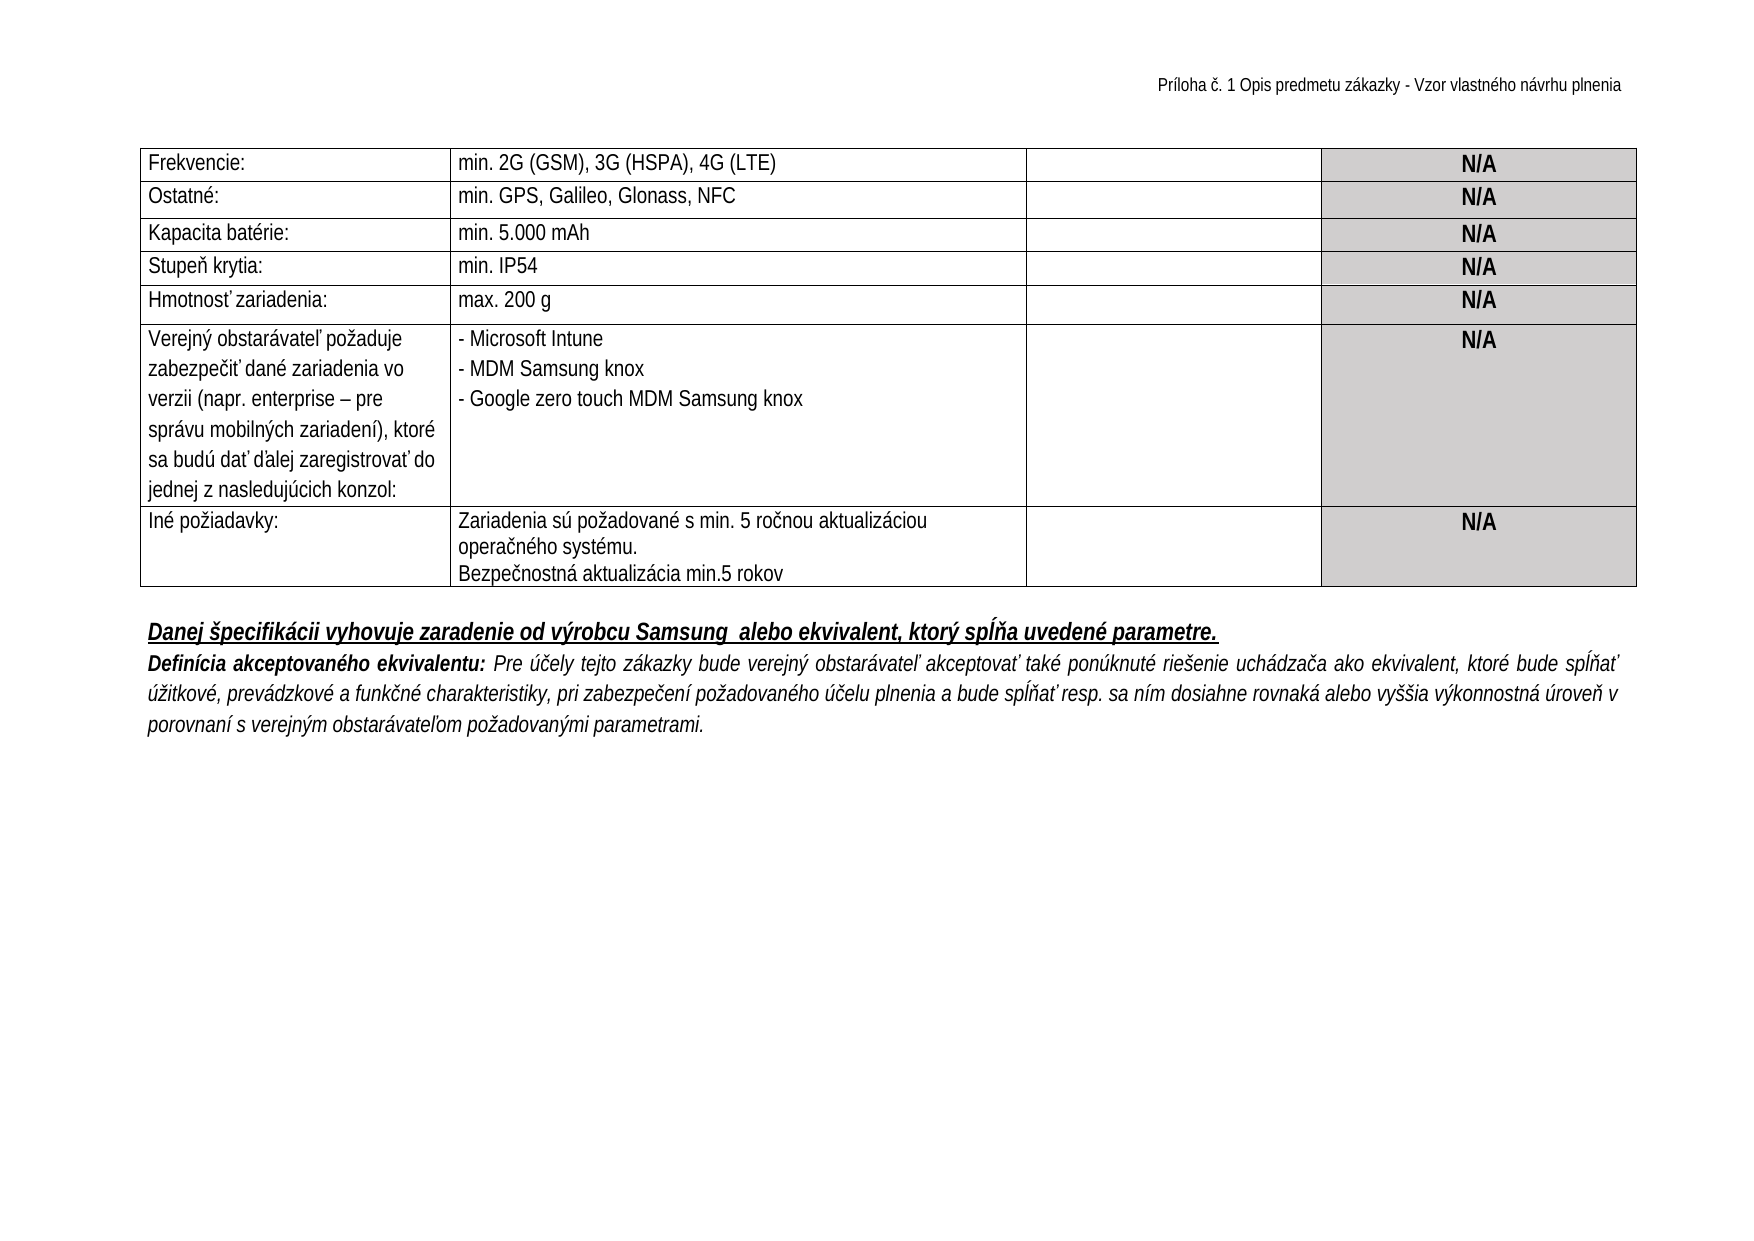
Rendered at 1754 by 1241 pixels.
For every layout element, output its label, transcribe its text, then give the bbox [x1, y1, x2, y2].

table_cell Stupeň krytia: [141, 252, 450, 284]
table_cell Kapacita batérie: [141, 219, 450, 251]
table_cell [1027, 219, 1321, 251]
table_cell - Microsoft Intune - MDM Samsung knox - Google zero touch MDM Samsung knox [451, 325, 1026, 506]
table_cell Ostatné: [141, 182, 450, 218]
table_cell [1027, 325, 1321, 506]
table_cell max. 200 g [451, 286, 1026, 324]
table_cell [1027, 182, 1321, 218]
table_cell Hmotnosť zariadenia: [141, 286, 450, 324]
table_cell [1027, 286, 1321, 324]
table_cell [1027, 507, 1321, 586]
table_cell N/A [1322, 286, 1636, 324]
table_cell Frekvencie: [141, 149, 450, 181]
table_cell Verejný obstarávateľ požaduje zabezpečiť dané zariadenia vo verzii (napr. enterprise – pre správu mobilných zariadení), ktoré sa budú dať ďalej zaregistrovať do jednej z nasledujúcich konzol: [141, 325, 450, 506]
table_cell [1027, 252, 1321, 284]
table_cell N/A [1322, 149, 1636, 181]
table_cell min. 5.000 mAh [451, 219, 1026, 251]
table_cell min. IP54 [451, 252, 1026, 284]
table_cell N/A [1322, 219, 1636, 251]
table_cell N/A [1322, 252, 1636, 284]
table_cell [1027, 149, 1321, 181]
table_cell N/A [1322, 507, 1636, 586]
table_cell N/A [1322, 325, 1636, 506]
table_cell min. GPS, Galileo, Glonass, NFC [451, 182, 1026, 218]
table_cell min. 2G (GSM), 3G (HSPA), 4G (LTE) [451, 149, 1026, 181]
table_cell Zariadenia sú požadované s min. 5 ročnou aktualizáciou operačného systému. Bezpečnostná aktualizácia min.5 rokov [451, 507, 1026, 586]
text Danej špecifikácii vyhovuje zaradenie od výrobcu Samsung alebo ekvivalent, ktorý spĺňa uvedené parametre. [148, 617, 1621, 646]
text Definícia akceptovaného ekvivalentu: Pre účely tejto zákazky bude verejný obstarávateľ akceptovať také ponúknuté riešenie uchádzača ako ekvivalent, ktoré bude spĺňať úžitkové, prevádzkové a funkčné charakteristiky, pri zabezpečení požadovaného účelu plnenia a bude spĺňať resp. sa ním dosiahne rovnaká alebo vyššia výkonnostná úroveň v porovnaní s verejným obstarávateľom požadovanými parametrami. [148, 650, 1621, 737]
table_cell N/A [1322, 182, 1636, 218]
table_cell Iné požiadavky: [141, 507, 450, 586]
